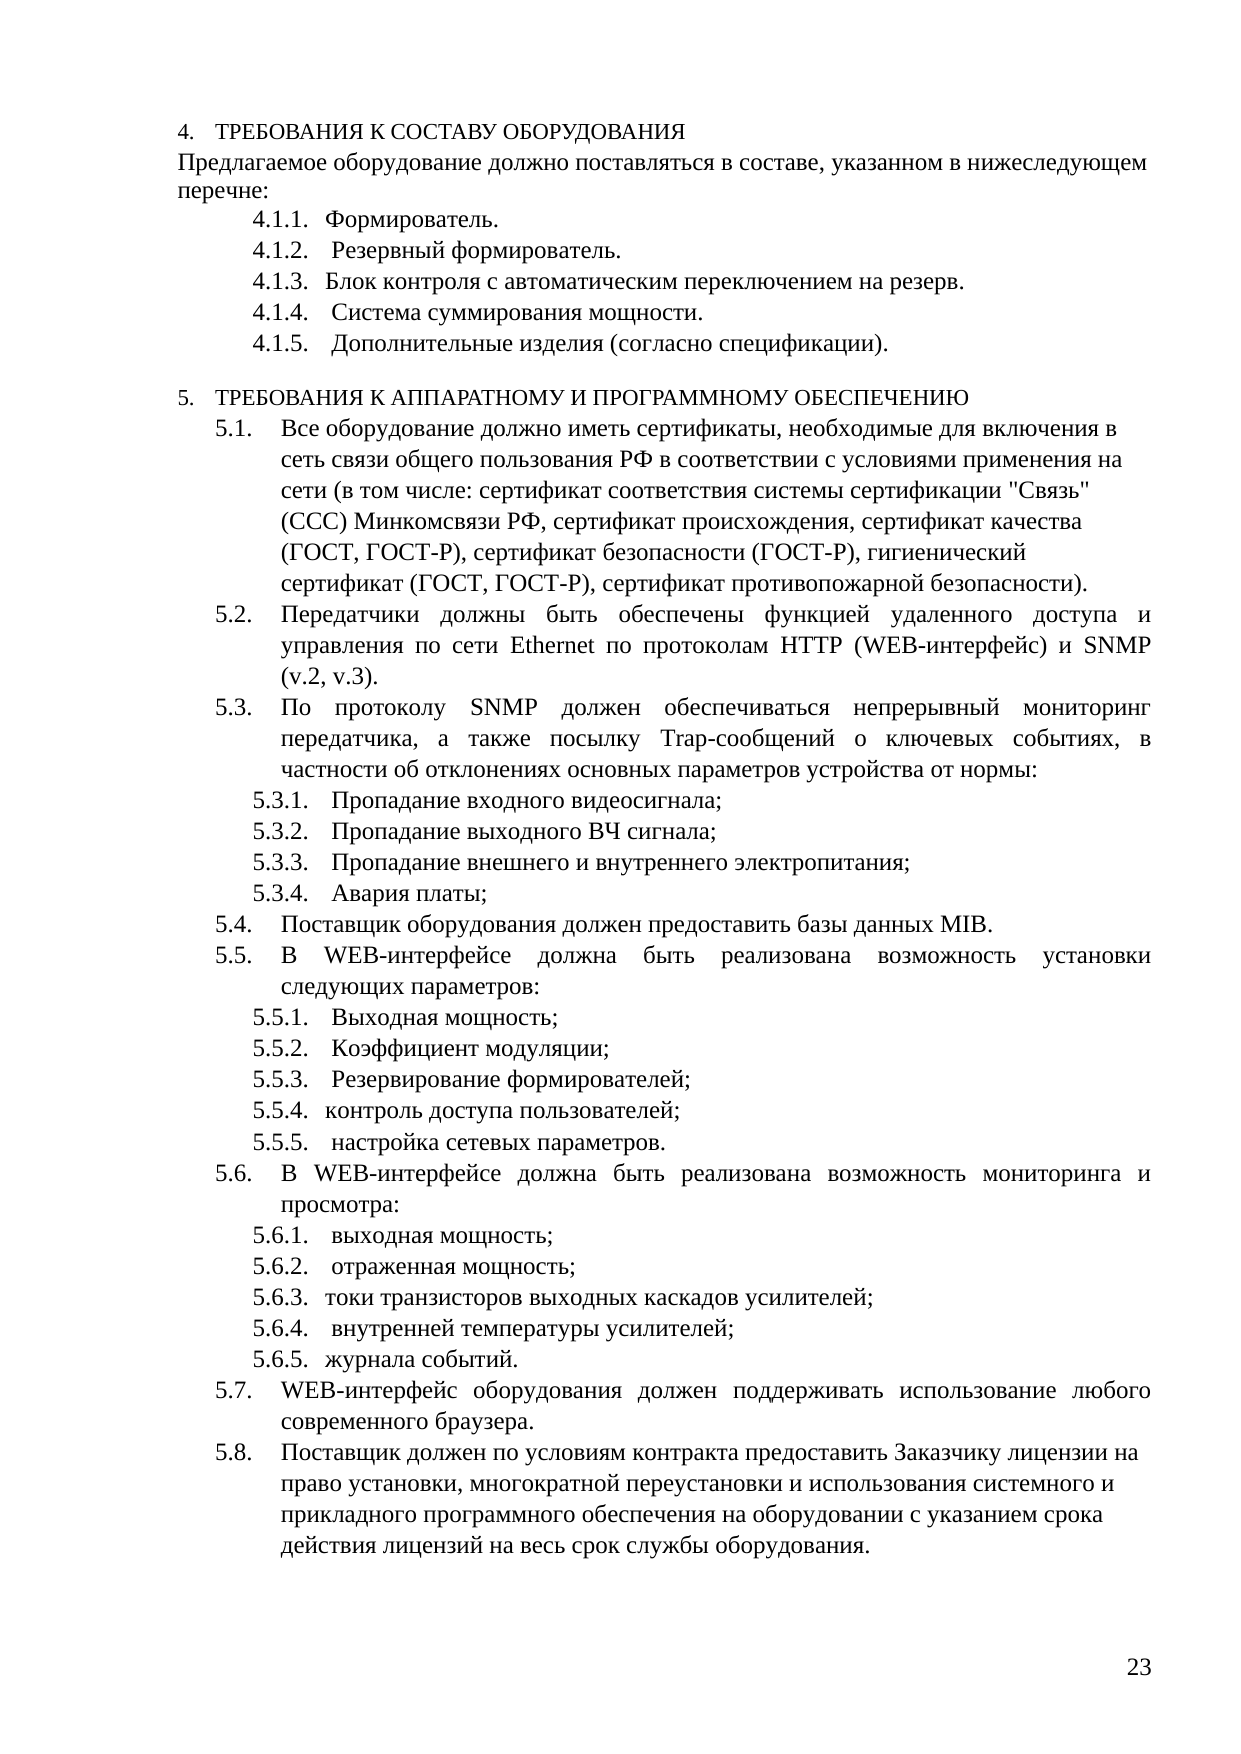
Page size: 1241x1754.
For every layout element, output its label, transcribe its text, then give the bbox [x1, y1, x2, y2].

list По протоколу SNMP должен обеспечиваться непрерывный мониторинг передатчика, а также посылку Trap-сообщений о ключевых событиях, в частности об отклонениях основных параметров устройства от нормы: [215, 692, 1152, 783]
list Система суммирования мощности. [252, 297, 1152, 326]
list настройка сетевых параметров. [252, 1127, 1152, 1155]
list Передатчики должны быть обеспечены функцией удаленного доступа и управления по сети Ethernet по протоколам HTTP (WEB-интерфейс) и SNMP (v.2, v.3). [215, 599, 1152, 690]
list Пропадание внешнего и внутреннего электропитания; [252, 847, 1152, 876]
list токи транзисторов выходных каскадов усилителей; [252, 1282, 1152, 1311]
list внутренней температуры усилителей; [252, 1313, 1152, 1342]
list В WEB-интерфейсе должна быть реализована возможность установки следующих параметров: [215, 940, 1152, 1000]
list Пропадание входного видеосигнала; [252, 785, 1152, 814]
list Резервный формирователь. [252, 235, 1152, 264]
subtitle ТРЕБОВАНИЯ К СОСТАВУ ОБОРУДОВАНИЯ [177, 118, 1152, 144]
list Дополнительные изделия (согласно спецификации). [252, 328, 1152, 357]
list Формирователь. [252, 204, 1152, 233]
list WEB-интерфейс оборудования должен поддерживать использование любого современного браузера. [215, 1375, 1152, 1435]
list выходная мощность; [252, 1220, 1152, 1248]
list журнала событий. [252, 1344, 1152, 1373]
list Поставщик оборудования должен предоставить базы данных MIB. [215, 909, 1152, 938]
list Поставщик должен по условиям контракта предоставить Заказчику лицензии на право установки, многократной переустановки и использования системного и прикладного программного обеспечения на оборудовании с указанием срока действия лицензий на весь срок службы оборудования. [215, 1437, 1152, 1559]
list Все оборудование должно иметь сертификаты, необходимые для включения в сеть связи общего пользования РФ в соответствии с условиями применения на сети (в том числе: сертификат соответствия системы сертификации "Связь" (ССС) Минкомсвязи РФ, сертификат происхождения, сертификат качества (ГОСТ, ГОСТ-Р), сертификат безопасности (ГОСТ-Р), гигиенический сертификат (ГОСТ, ГОСТ-Р), сертификат противопожарной безопасности). [215, 413, 1152, 597]
text Предлагаемое оборудование должно поставляться в составе, указанном в нижеследующем перечне: [177, 147, 1152, 204]
list отраженная мощность; [252, 1251, 1152, 1279]
list контроль доступа пользователей; [252, 1096, 1152, 1124]
subtitle ТРЕБОВАНИЯ К АППАРАТНОМУ И ПРОГРАММНОМУ ОБЕСПЕЧЕНИЮ [177, 384, 1152, 411]
list Резервирование формирователей; [252, 1064, 1152, 1093]
list Коэффициент модуляции; [252, 1033, 1152, 1062]
list Пропадание выходного ВЧ сигнала; [252, 816, 1152, 845]
list В WEB-интерфейсе должна быть реализована возможность мониторинга и просмотра: [215, 1158, 1152, 1217]
list Выходная мощность; [252, 1002, 1152, 1031]
list Авария платы; [252, 878, 1152, 907]
list Блок контроля с автоматическим переключением на резерв. [252, 266, 1152, 295]
